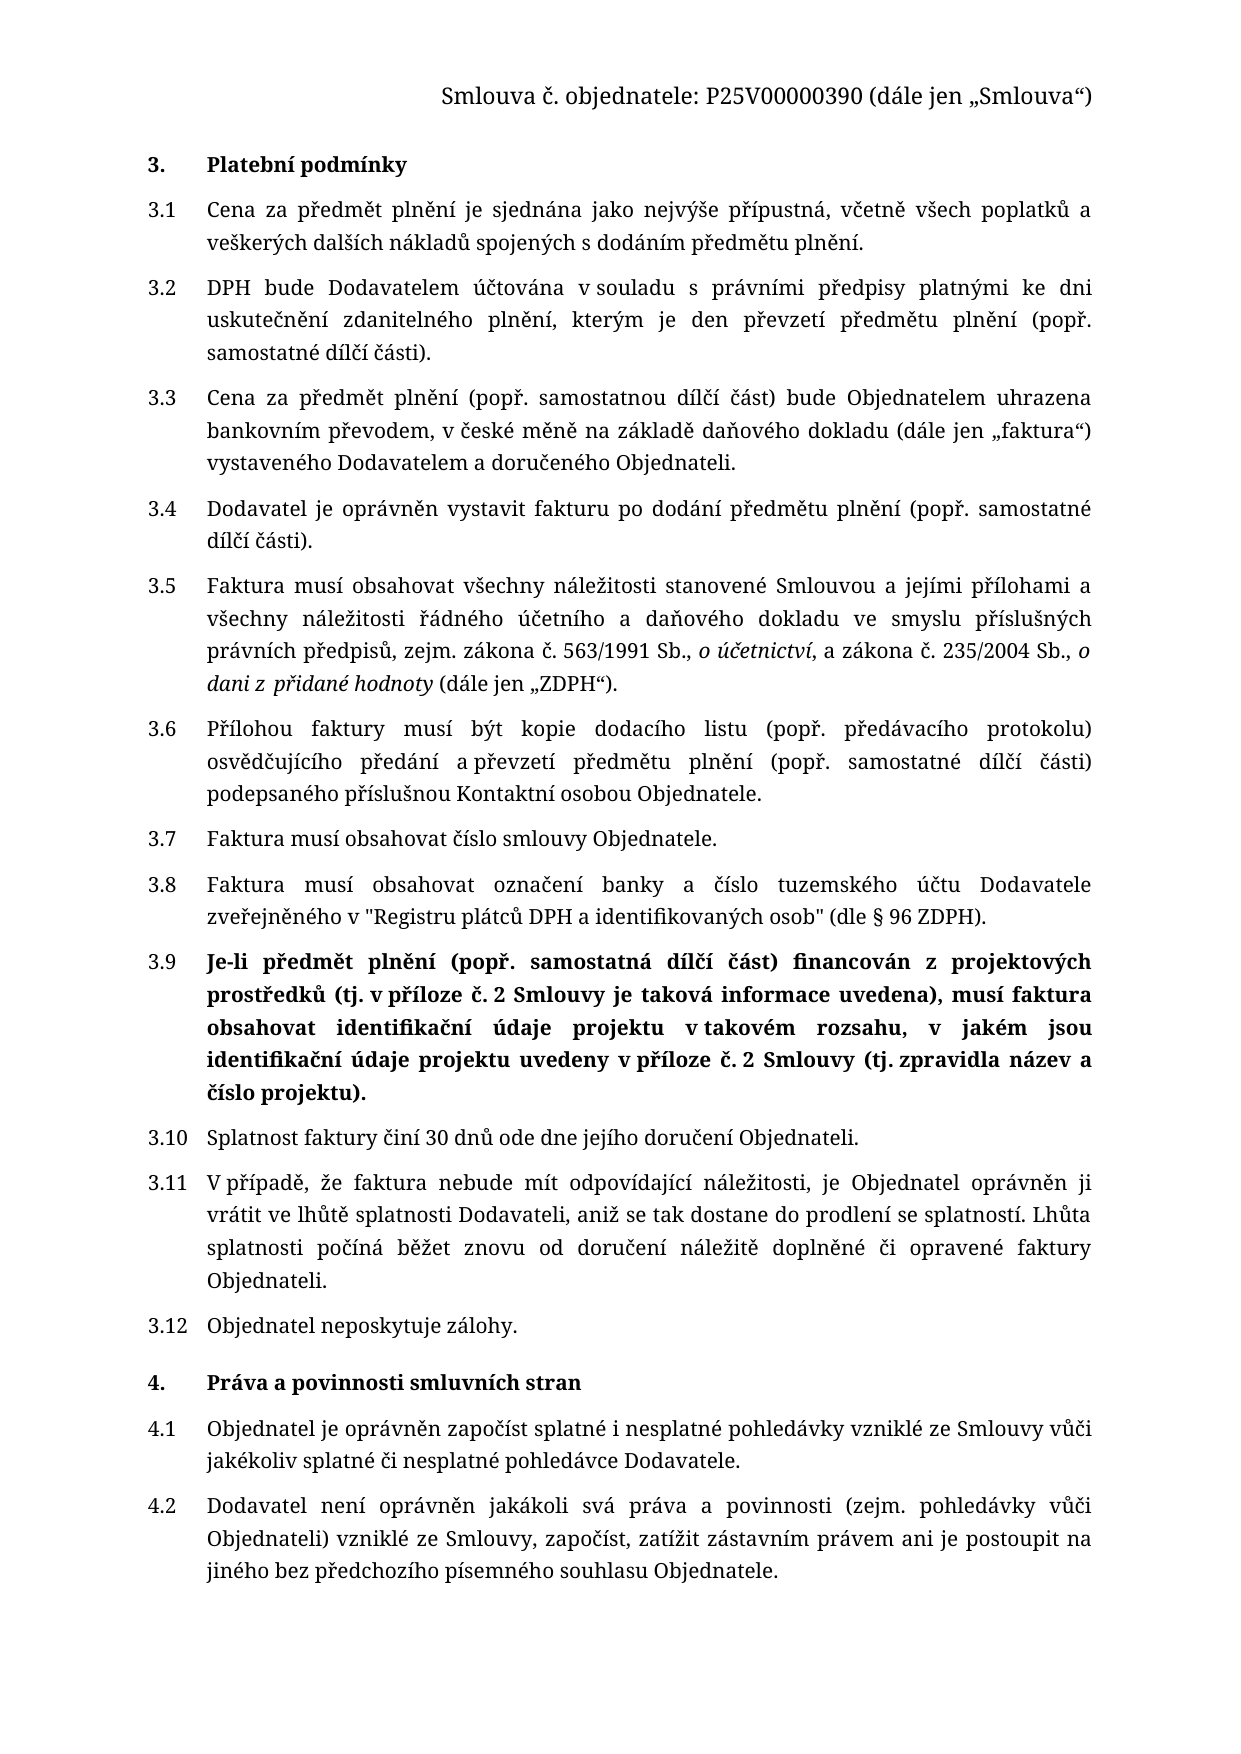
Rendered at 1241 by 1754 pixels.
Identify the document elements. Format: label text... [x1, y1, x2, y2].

list Splatnost faktury činí 30 dnů ode dne jejího doručení Objednateli. [148, 1123, 1093, 1151]
list Faktura musí obsahovat všechny náležitosti stanovené Smlouvou a jejími přílohami a všechny náležitosti řádného účetního a daňového dokladu ve smyslu příslušných právních předpisů, zejm. zákona č. 563/1991 Sb., o účetnictví, a zákona č. 235/2004 Sb., o dani z přidané hodnoty (dále jen „ZDPH“). [148, 571, 1093, 698]
list Platební podmínky [148, 150, 1093, 179]
list Dodavatel je oprávněn vystavit fakturu po dodání předmětu plnění (popř. samostatné dílčí části). [148, 494, 1093, 555]
list Faktura musí obsahovat číslo smlouvy Objednatele. [148, 824, 1093, 853]
list V případě, že faktura nebude mít odpovídající náležitosti, je Objednatel oprávněn ji vrátit ve lhůtě splatnosti Dodavateli, aniž se tak dostane do prodlení se splatností. Lhůta splatnosti počíná běžet znovu od doručení náležitě doplněné či opravené faktury Objednateli. [148, 1168, 1093, 1294]
list DPH bude Dodavatelem účtována v souladu s právními předpisy platnými ke dni uskutečnění zdanitelného plnění, kterým je den převzetí předmětu plnění (popř. samostatné dílčí části). [148, 273, 1093, 367]
list Přílohou faktury musí být kopie dodacího listu (popř. předávacího protokolu) osvědčujícího předání a převzetí předmětu plnění (popř. samostatné dílčí části) podepsaného příslušnou Kontaktní osobou Objednatele. [148, 714, 1093, 808]
list Je-li předmět plnění (popř. samostatná dílčí část) financován z projektových prostředků (tj. v příloze č. 2 Smlouvy je taková informace uvedena), musí faktura obsahovat identifikační údaje projektu v takovém rozsahu, v jakém jsou identifikační údaje projektu uvedeny v příloze č. 2 Smlouvy (tj. zpravidla název a číslo projektu). [148, 947, 1093, 1106]
list Dodavatel není oprávněn jakákoli svá práva a povinnosti (zejm. pohledávky vůči Objednateli) vzniklé ze Smlouvy, započíst, zatížit zástavním právem ani je postoupit na jiného bez předchozího písemného souhlasu Objednatele. [148, 1491, 1093, 1585]
list Cena za předmět plnění (popř. samostatnou dílčí část) bude Objednatelem uhrazena bankovním převodem, v české měně na základě daňového dokladu (dále jen „faktura“) vystaveného Dodavatelem a doručeného Objednateli. [148, 383, 1093, 477]
list Faktura musí obsahovat označení banky a číslo tuzemského účtu Dodavatele zveřejněného v "Registru plátců DPH a identifikovaných osob" (dle § 96 ZDPH). [148, 870, 1093, 931]
list Práva a povinnosti smluvních stran [148, 1368, 1093, 1397]
list Objednatel je oprávněn započíst splatné i nesplatné pohledávky vzniklé ze Smlouvy vůči jakékoliv splatné či nesplatné pohledávce Dodavatele. [148, 1414, 1093, 1475]
list Objednatel neposkytuje zálohy. [148, 1311, 1093, 1339]
list Cena za předmět plnění je sjednána jako nejvýše přípustná, včetně všech poplatků a veškerých dalších nákladů spojených s dodáním předmětu plnění. [148, 195, 1093, 256]
